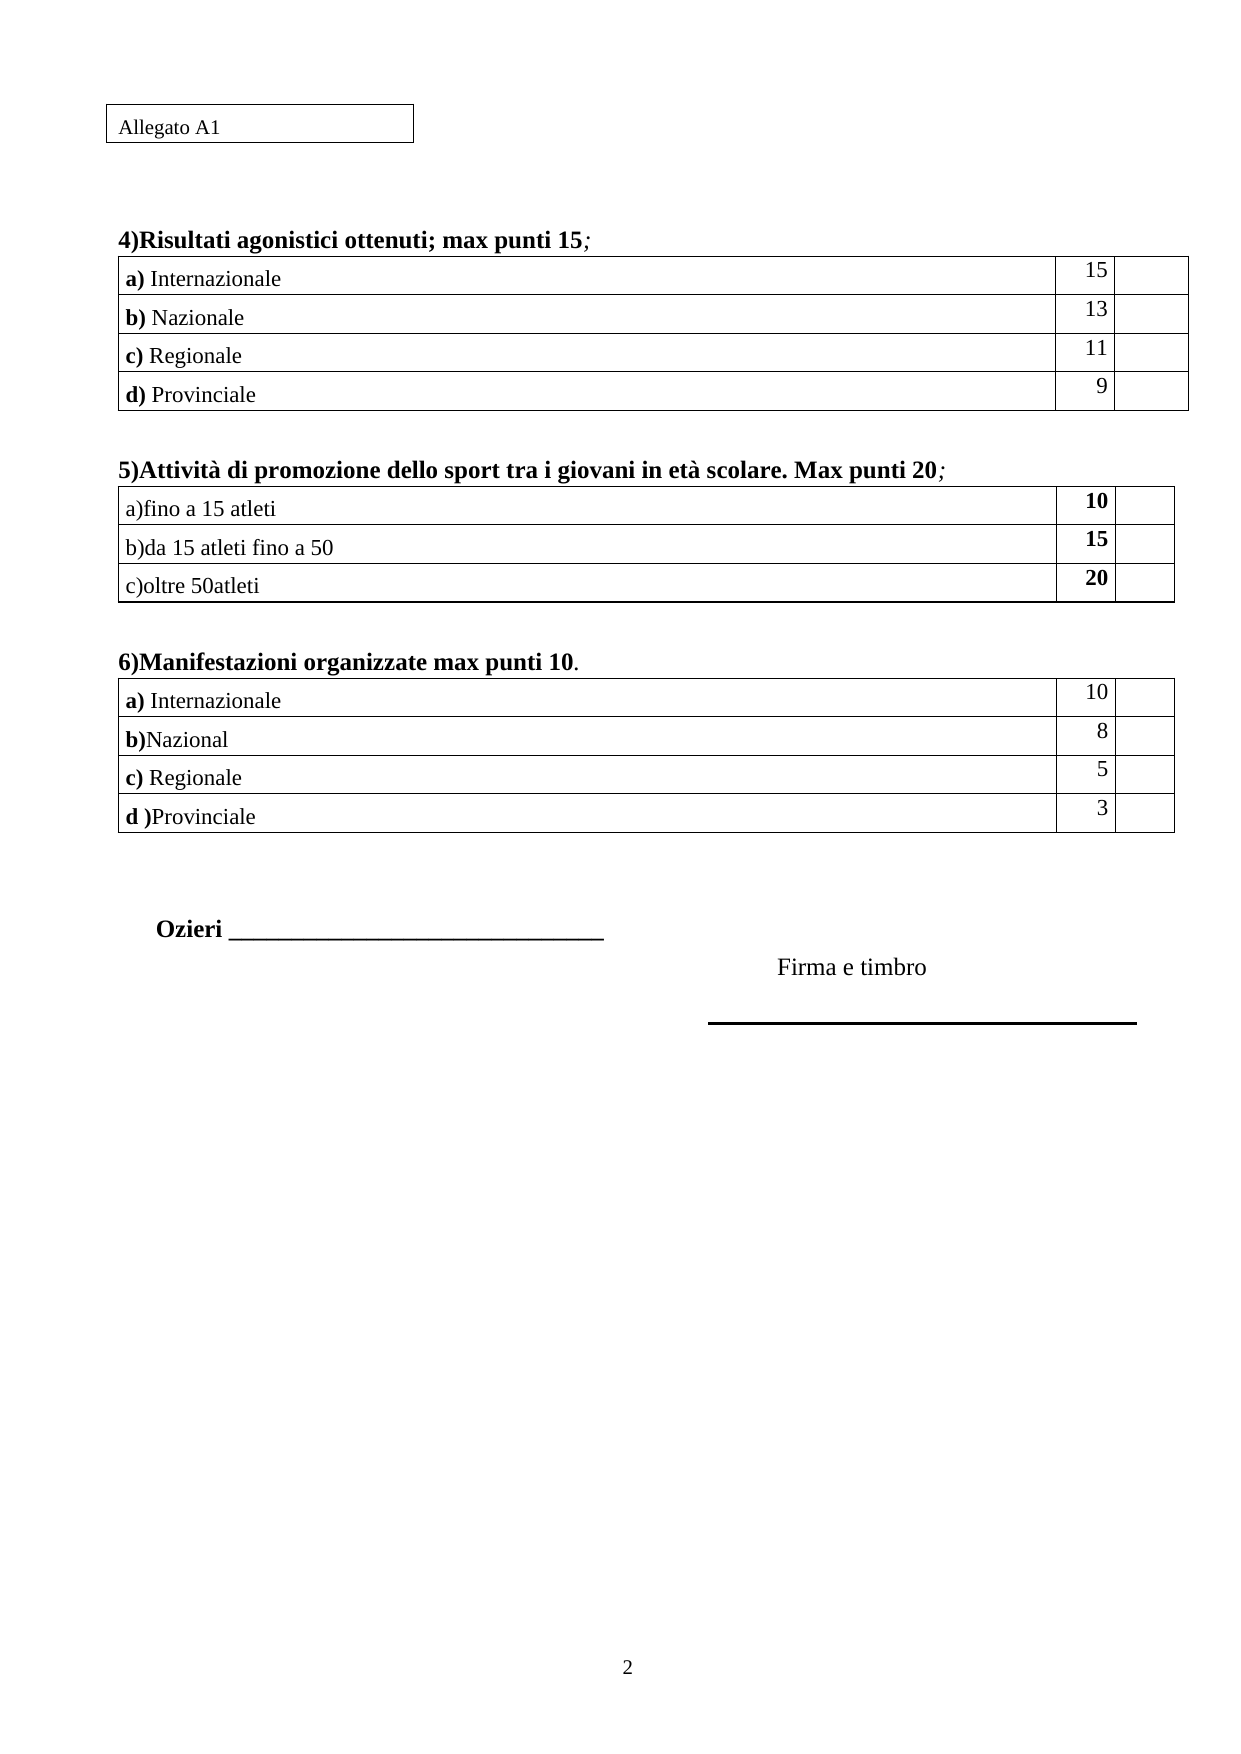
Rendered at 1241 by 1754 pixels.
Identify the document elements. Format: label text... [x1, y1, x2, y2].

table_header [1115, 257, 1188, 294]
table_cell b) Nazionale [119, 295, 1055, 333]
table_header 15 [1056, 257, 1114, 294]
table_cell 5 [1057, 756, 1115, 793]
table_cell c) Regionale [119, 756, 1056, 793]
text Firma e timbro [708, 945, 1137, 983]
table_cell d) Provinciale [119, 372, 1055, 410]
table_cell 15 [1057, 525, 1115, 563]
table_cell d )Provinciale [119, 794, 1056, 832]
table_cell c) Regionale [119, 334, 1055, 371]
table_cell [1116, 717, 1174, 754]
table_header Allegato A1 [107, 105, 413, 142]
table_header [1116, 679, 1174, 716]
text Ozieri ______________________________ [156, 908, 1137, 945]
table_cell [1115, 372, 1188, 410]
text 5)Attività di promozione dello sport tra i giovani in età scolare. Max punti 20; [118, 448, 1137, 486]
table_cell 11 [1056, 334, 1114, 371]
table_header 10 [1057, 679, 1115, 716]
table_cell 9 [1056, 372, 1114, 410]
table_cell [1115, 295, 1188, 333]
table_cell [1115, 334, 1188, 371]
table_header a)fino a 15 atleti [119, 487, 1056, 524]
table_header 10 [1057, 487, 1115, 524]
table_cell 20 [1057, 564, 1115, 601]
table_cell c)oltre 50atleti [119, 564, 1056, 601]
table_cell 8 [1057, 717, 1115, 754]
table_cell b)Nazional [119, 717, 1056, 754]
text 4)Risultati agonistici ottenuti; max punti 15; [118, 218, 1137, 256]
table_cell 13 [1056, 295, 1114, 333]
text 6)Manifestazioni organizzate max punti 10. [118, 640, 1137, 677]
table_cell b)da 15 atleti fino a 50 [119, 525, 1056, 563]
table_cell [1116, 564, 1174, 601]
table_cell 3 [1057, 794, 1115, 832]
table_cell [1116, 794, 1174, 832]
table_cell [1116, 525, 1174, 563]
table_header a) Internazionale [119, 257, 1055, 294]
table_header [1116, 487, 1174, 524]
table_header a) Internazionale [119, 679, 1056, 716]
table_cell [1116, 756, 1174, 793]
